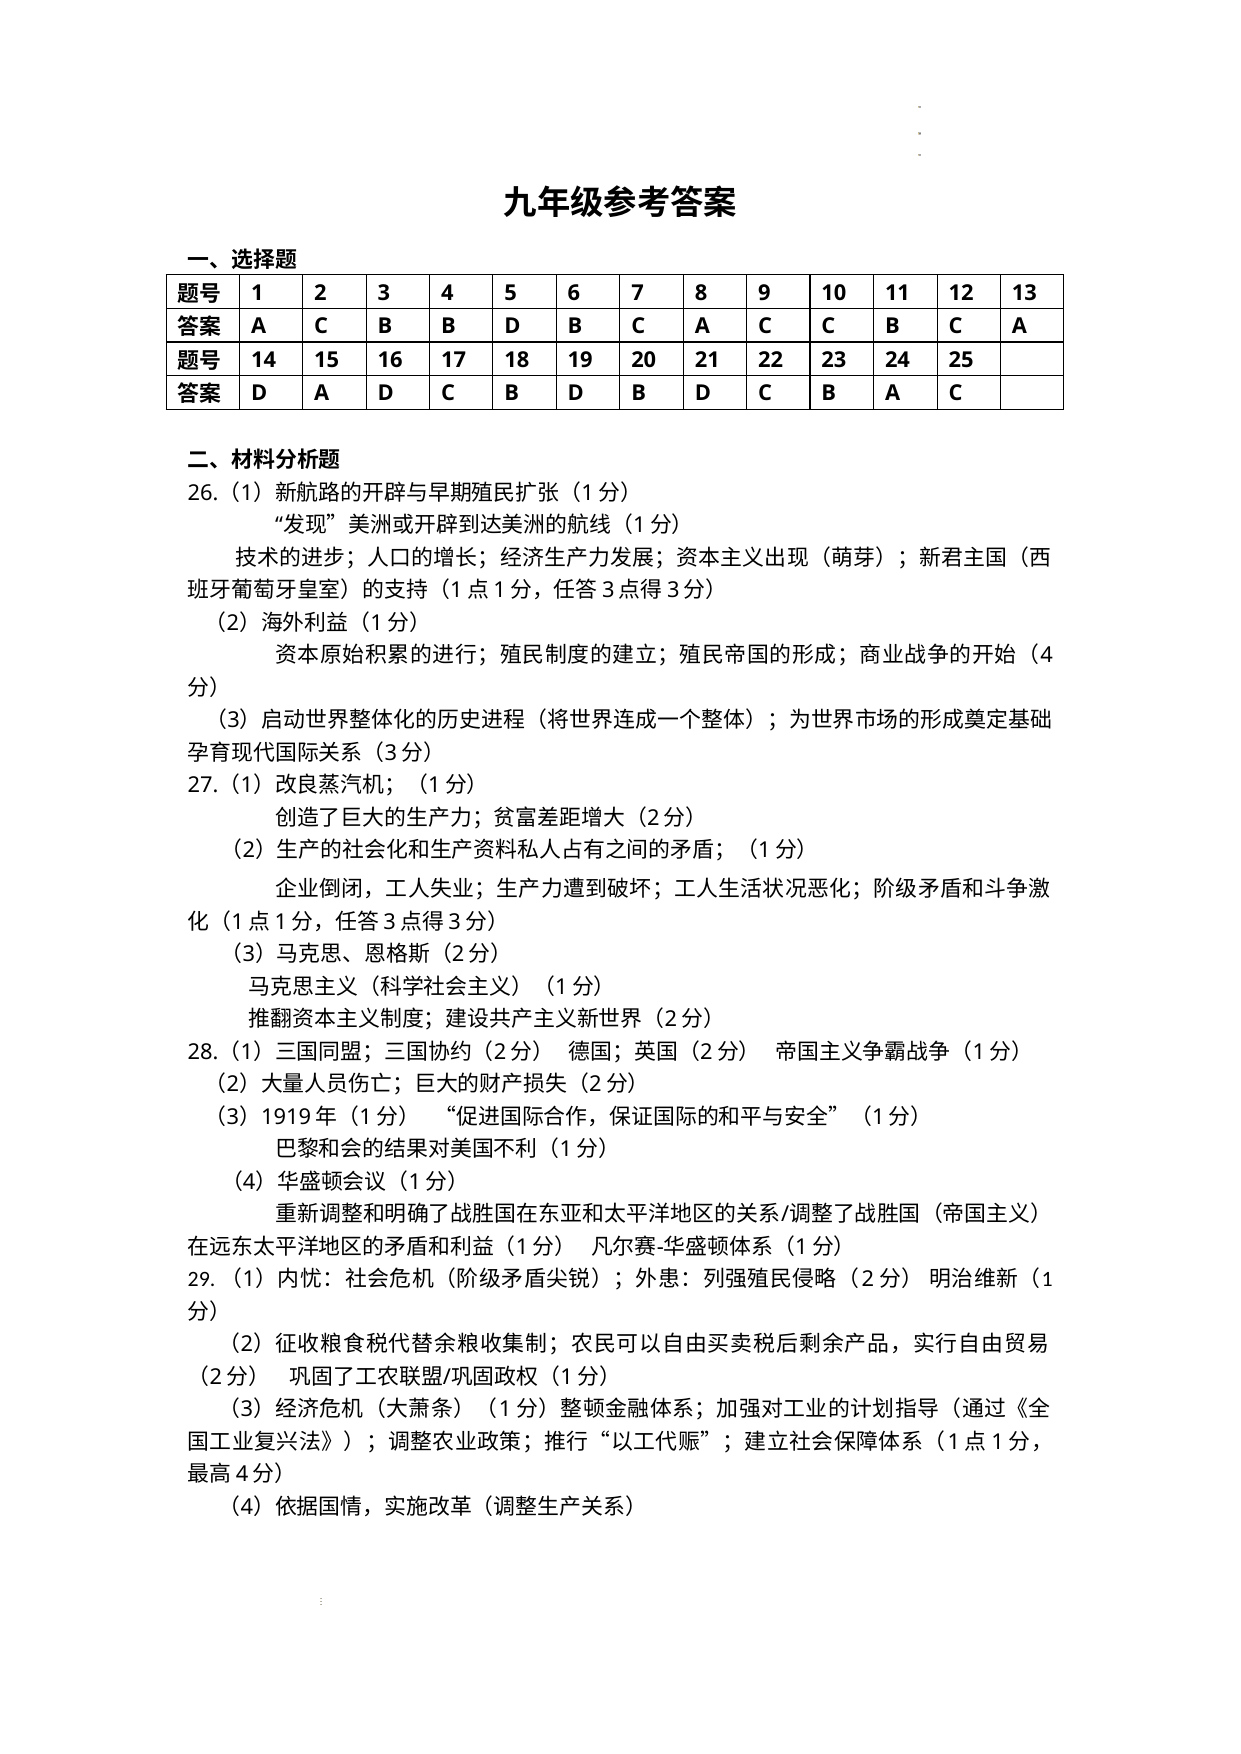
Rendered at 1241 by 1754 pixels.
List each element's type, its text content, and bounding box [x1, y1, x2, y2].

table_cell D [367, 376, 429, 408]
table_header 2 [303, 275, 366, 308]
table_cell 答案 [167, 376, 239, 408]
table_header 9 [747, 275, 809, 308]
table_cell A [1001, 309, 1063, 341]
list 经济危机（大萧条）（1分）整顿金融体系；加强对工业的计划指导（通过《全国工业复兴法》）；调整农业政策；推行“以工代赈”；建立社会保障体系（1点1分，最高4分） [187, 1391, 1053, 1488]
list （1）内忧：社会危机（阶级矛盾尖锐）；外患：列强殖民侵略（2分） 明治维新（1分） [187, 1261, 1053, 1326]
table_cell A [240, 309, 302, 341]
table_cell B [493, 376, 556, 408]
table_cell C [747, 376, 809, 408]
table_cell C [303, 309, 366, 341]
list 征收粮食税代替余粮收集制；农民可以自由买卖税后剩余产品，实行自由贸易（2分） 巩固了工农联盟/巩固政权（1分） [187, 1326, 1053, 1391]
table_header 11 [874, 275, 937, 308]
list 巴黎和会的结果对美国不利（1分） [187, 1131, 1053, 1163]
table_cell D [240, 376, 302, 408]
table_cell B [811, 376, 873, 408]
table_cell 18 [493, 343, 556, 375]
table_header 3 [367, 275, 429, 308]
table_header 1 [240, 275, 302, 308]
table_cell 23 [811, 343, 873, 375]
table_cell 21 [684, 343, 746, 375]
list 企业倒闭，工人失业；生产力遭到破坏；工人生活状况恶化；阶级矛盾和斗争激化（1点1分，任答3点得3分） [187, 871, 1053, 936]
list 27.（1）改良蒸汽机；（1分） [187, 767, 1053, 799]
list （3）启动世界整体化的历史进程（将世界连成一个整体）；为世界市场的形成奠定基础；孕育现代国际关系（3分） [187, 702, 1053, 767]
table_cell 题号 [167, 343, 239, 375]
list 26.（1）新航路的开辟与早期殖民扩张（1分） [187, 474, 1053, 507]
list 依据国情，实施改革（调整生产关系） [187, 1488, 1053, 1521]
table_cell C [430, 376, 492, 408]
table_cell 24 [874, 343, 937, 375]
table_cell D [684, 376, 746, 408]
list （2）海外利益（1分） [187, 604, 1053, 637]
table_header 4 [430, 275, 492, 308]
table_cell B [367, 309, 429, 341]
list 推翻资本主义制度；建设共产主义新世界（2分） [220, 1001, 1053, 1033]
table_header 7 [620, 275, 683, 308]
table_header 5 [493, 275, 556, 308]
table_cell C [747, 309, 809, 341]
table_cell 19 [557, 343, 619, 375]
list 28.（1）三国同盟；三国协约（2分） 德国；英国（2分） 帝国主义争霸战争（1分） [187, 1033, 1053, 1066]
list （2）生产的社会化和生产资料私人占有之间的矛盾；（1分） [220, 832, 1053, 864]
table_header 6 [557, 275, 619, 308]
table_header 13 [1001, 275, 1063, 308]
table_cell B [874, 309, 937, 341]
table_header 8 [684, 275, 746, 308]
table_cell C [938, 376, 1000, 408]
table_cell 25 [938, 343, 1000, 375]
list 重新调整和明确了战胜国在东亚和太平洋地区的关系/调整了战胜国（帝国主义）在远东太平洋地区的矛盾和利益（1分） 凡尔赛-华盛顿体系（1分） [187, 1196, 1053, 1261]
table_cell A [874, 376, 937, 408]
table_cell B [430, 309, 492, 341]
table_cell C [938, 309, 1000, 341]
list （3）马克思、恩格斯（2分） [220, 936, 1053, 968]
list 选择题 [187, 242, 1053, 274]
table_cell 17 [430, 343, 492, 375]
table_cell 15 [303, 343, 366, 375]
table_cell 14 [240, 343, 302, 375]
table_cell 22 [747, 343, 809, 375]
list 技术的进步；人口的增长；经济生产力发展；资本主义出现（萌芽）；新君主国（西班牙葡萄牙皇室）的支持（1点1分，任答3点得3分） [187, 539, 1053, 604]
table_cell 20 [620, 343, 683, 375]
text 九年级参考答案 [187, 167, 1053, 232]
table_cell C [620, 309, 683, 341]
list 马克思主义（科学社会主义）（1分） [220, 968, 1053, 1001]
table_cell [1001, 343, 1063, 375]
table_header 10 [811, 275, 873, 308]
list 材料分析题 [187, 442, 1053, 474]
list 创造了巨大的生产力；贫富差距增大（2分） [187, 799, 1053, 832]
table_cell 答案 [167, 309, 239, 341]
table_cell 16 [367, 343, 429, 375]
table_cell B [557, 309, 619, 341]
list “发现”美洲或开辟到达美洲的航线（1分） [187, 507, 1053, 539]
table_cell D [557, 376, 619, 408]
table_cell D [493, 309, 556, 341]
list （3）1919年（1分） “促进国际合作，保证国际的和平与安全”（1分） [187, 1098, 1053, 1131]
table_cell A [303, 376, 366, 408]
table_cell C [811, 309, 873, 341]
table_header 题号 [167, 275, 239, 308]
table_cell B [620, 376, 683, 408]
list （2）大量人员伤亡；巨大的财产损失（2分） [187, 1066, 1053, 1098]
table_header 12 [938, 275, 1000, 308]
list 资本原始积累的进行；殖民制度的建立；殖民帝国的形成；商业战争的开始（4分） [187, 637, 1053, 702]
table_cell A [684, 309, 746, 341]
table_cell [1001, 376, 1063, 408]
list （4）华盛顿会议（1分） [187, 1163, 1053, 1196]
